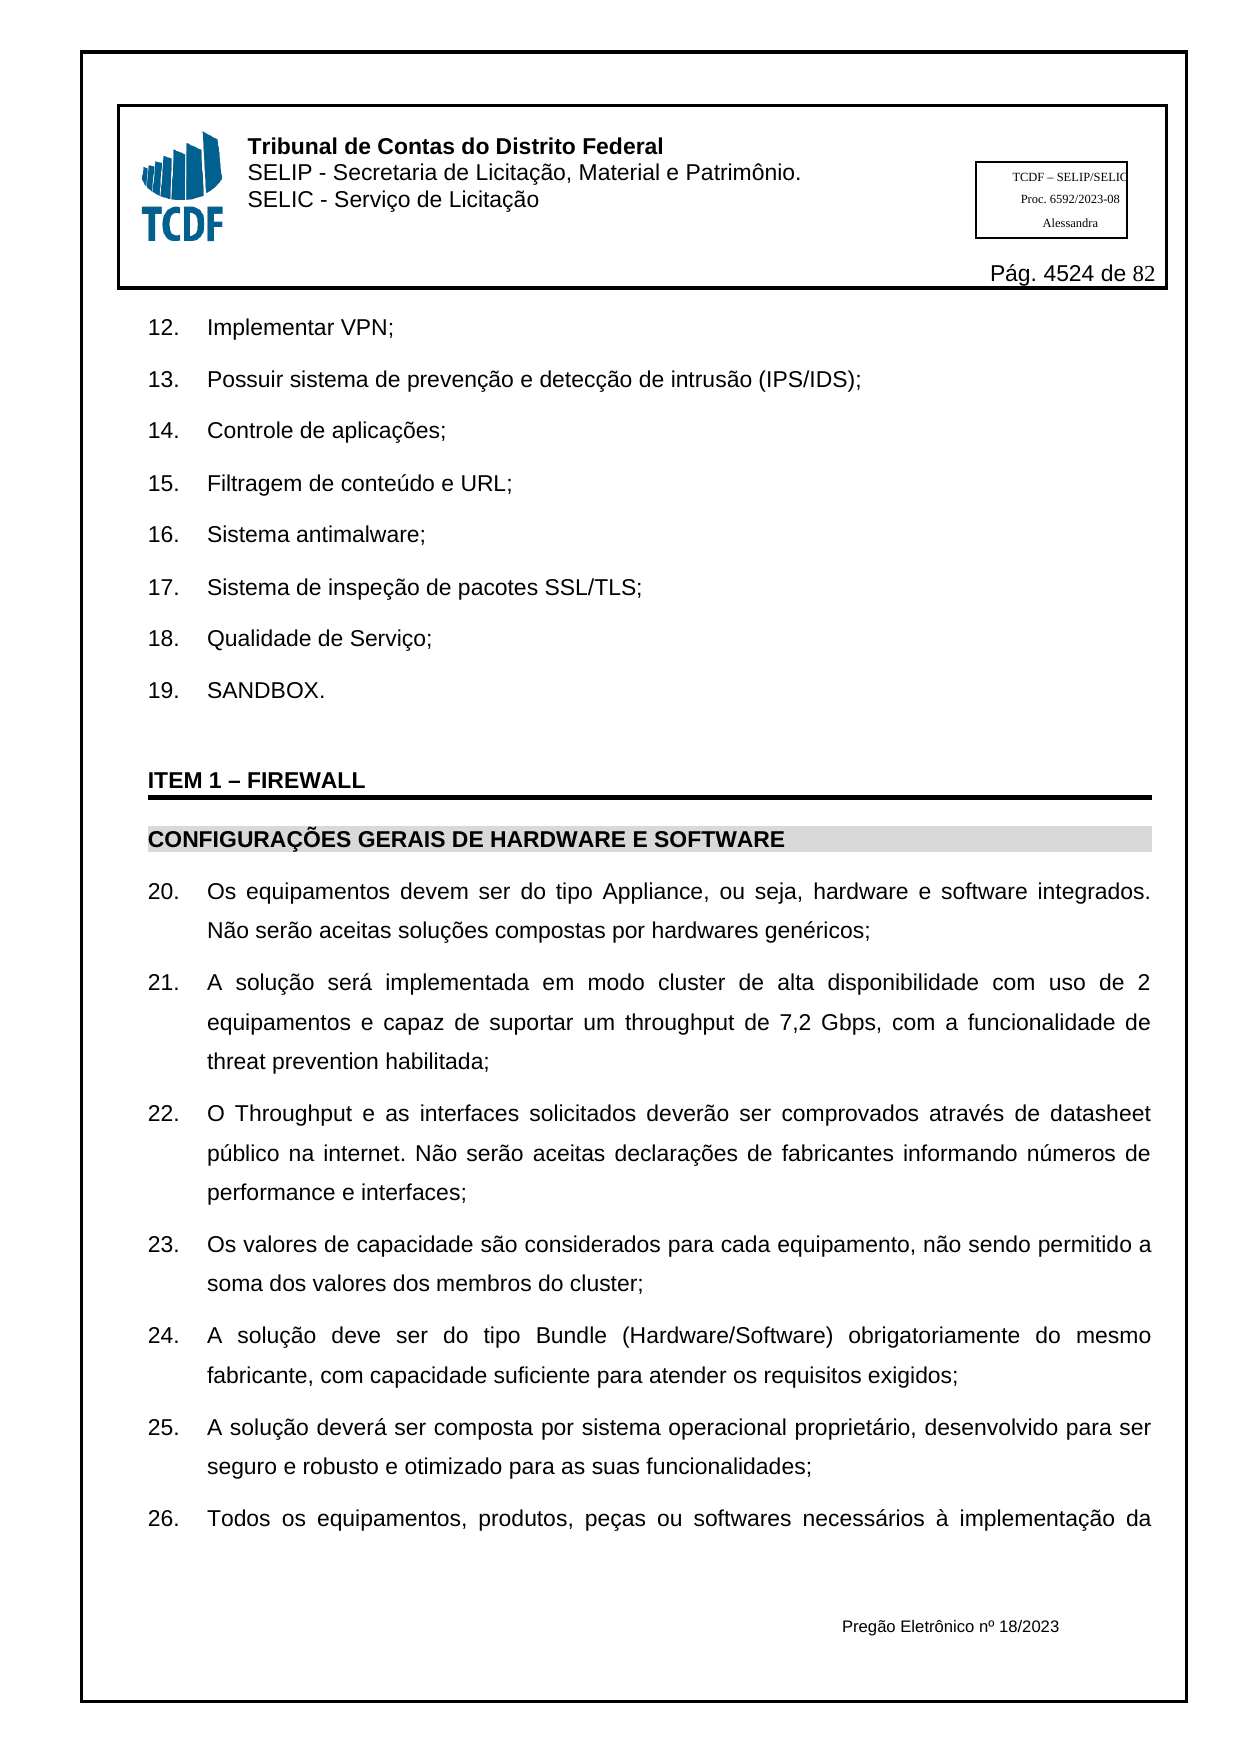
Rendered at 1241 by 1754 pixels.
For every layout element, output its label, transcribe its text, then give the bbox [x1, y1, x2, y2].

list Possuir sistema de prevenção e detecção de intrusão (IPS/IDS); [148, 366, 1152, 392]
list Controle de aplicações; [148, 417, 1152, 444]
list Os equipamentos devem ser do tipo Appliance, ou seja, hardware e software integrados. Não serão aceitas soluções compostas por hardwares genéricos; [148, 878, 1152, 943]
list Implementar VPN; [148, 313, 1152, 340]
list SANDBOX. [148, 677, 1152, 704]
list Sistema antimalware; [148, 521, 1152, 548]
picture [127, 129, 237, 244]
list A solução deverá ser composta por sistema operacional proprietário, desenvolvido para ser seguro e robusto e otimizado para as suas funcionalidades; [148, 1414, 1152, 1480]
list A solução deve ser do tipo Bundle (Hardware/Software) obrigatoriamente do mesmo fabricante, com capacidade suficiente para atender os requisitos exigidos; [148, 1322, 1152, 1388]
list O Throughput e as interfaces solicitados deverão ser comprovados através de datasheet público na internet. Não serão aceitas declarações de fabricantes informando números de performance e interfaces; [148, 1100, 1152, 1205]
text ITEM 1 – FIREWALL [148, 767, 1152, 795]
list Filtragem de conteúdo e URL; [148, 469, 1152, 496]
text CONFIGURAÇÕES GERAIS DE HARDWARE E SOFTWARE [148, 826, 1152, 852]
list Os valores de capacidade são considerados para cada equipamento, não sendo permitido a soma dos valores dos membros do cluster; [148, 1231, 1152, 1297]
list Qualidade de Serviço; [148, 625, 1152, 652]
list A solução será implementada em modo cluster de alta disponibilidade com uso de 2 equipamentos e capaz de suportar um throughput de 7,2 Gbps, com a funcionalidade de threat prevention habilitada; [148, 969, 1152, 1074]
list Sistema de inspeção de pacotes SSL/TLS; [148, 573, 1152, 600]
